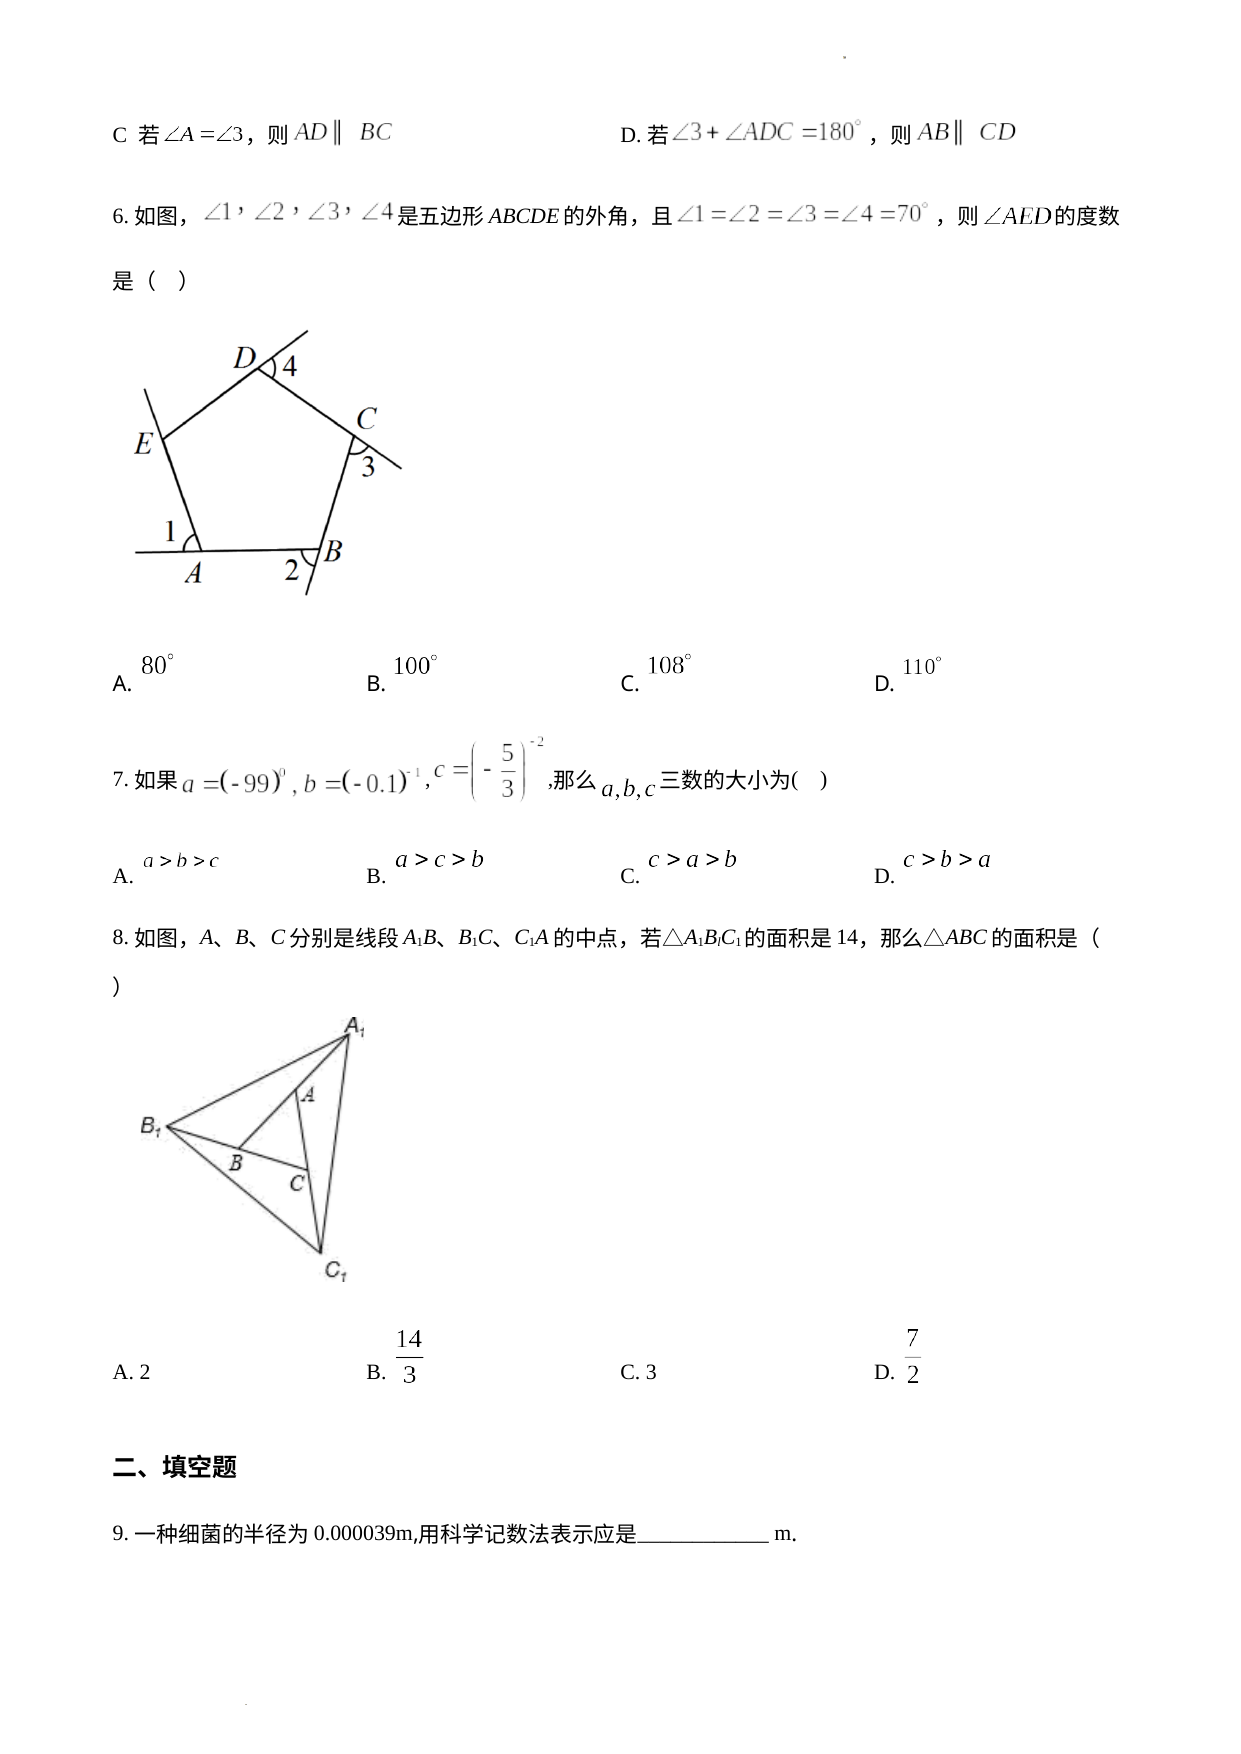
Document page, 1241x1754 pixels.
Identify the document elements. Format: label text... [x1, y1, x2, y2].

text C 若，则 D. 若，则 [112, 102, 1128, 167]
text A. 2 B. C. 3 D. [112, 1323, 1128, 1420]
text 9. 一种细菌的半径为0.000039m,用科学记数法表示应是____________ m. [112, 1516, 1128, 1549]
picture [140, 1017, 364, 1282]
text 二、填空题 [112, 1433, 1128, 1498]
text 7. 如果,,那么三数的大小为( ) [112, 730, 1128, 827]
text 6. 如图，是五边形ABCDE的外角，且，则的度数是（ ） [112, 183, 1128, 296]
text 8. 如图，A、B、C分别是线段A1B、B1C、C1A的中点，若△A1BlC1的面积是14，那么△ABC的面积是（ ） [112, 921, 1128, 1002]
text A. B. C. D. [112, 843, 1128, 908]
picture [112, 312, 411, 616]
text A. B. C. D. [112, 650, 1128, 715]
